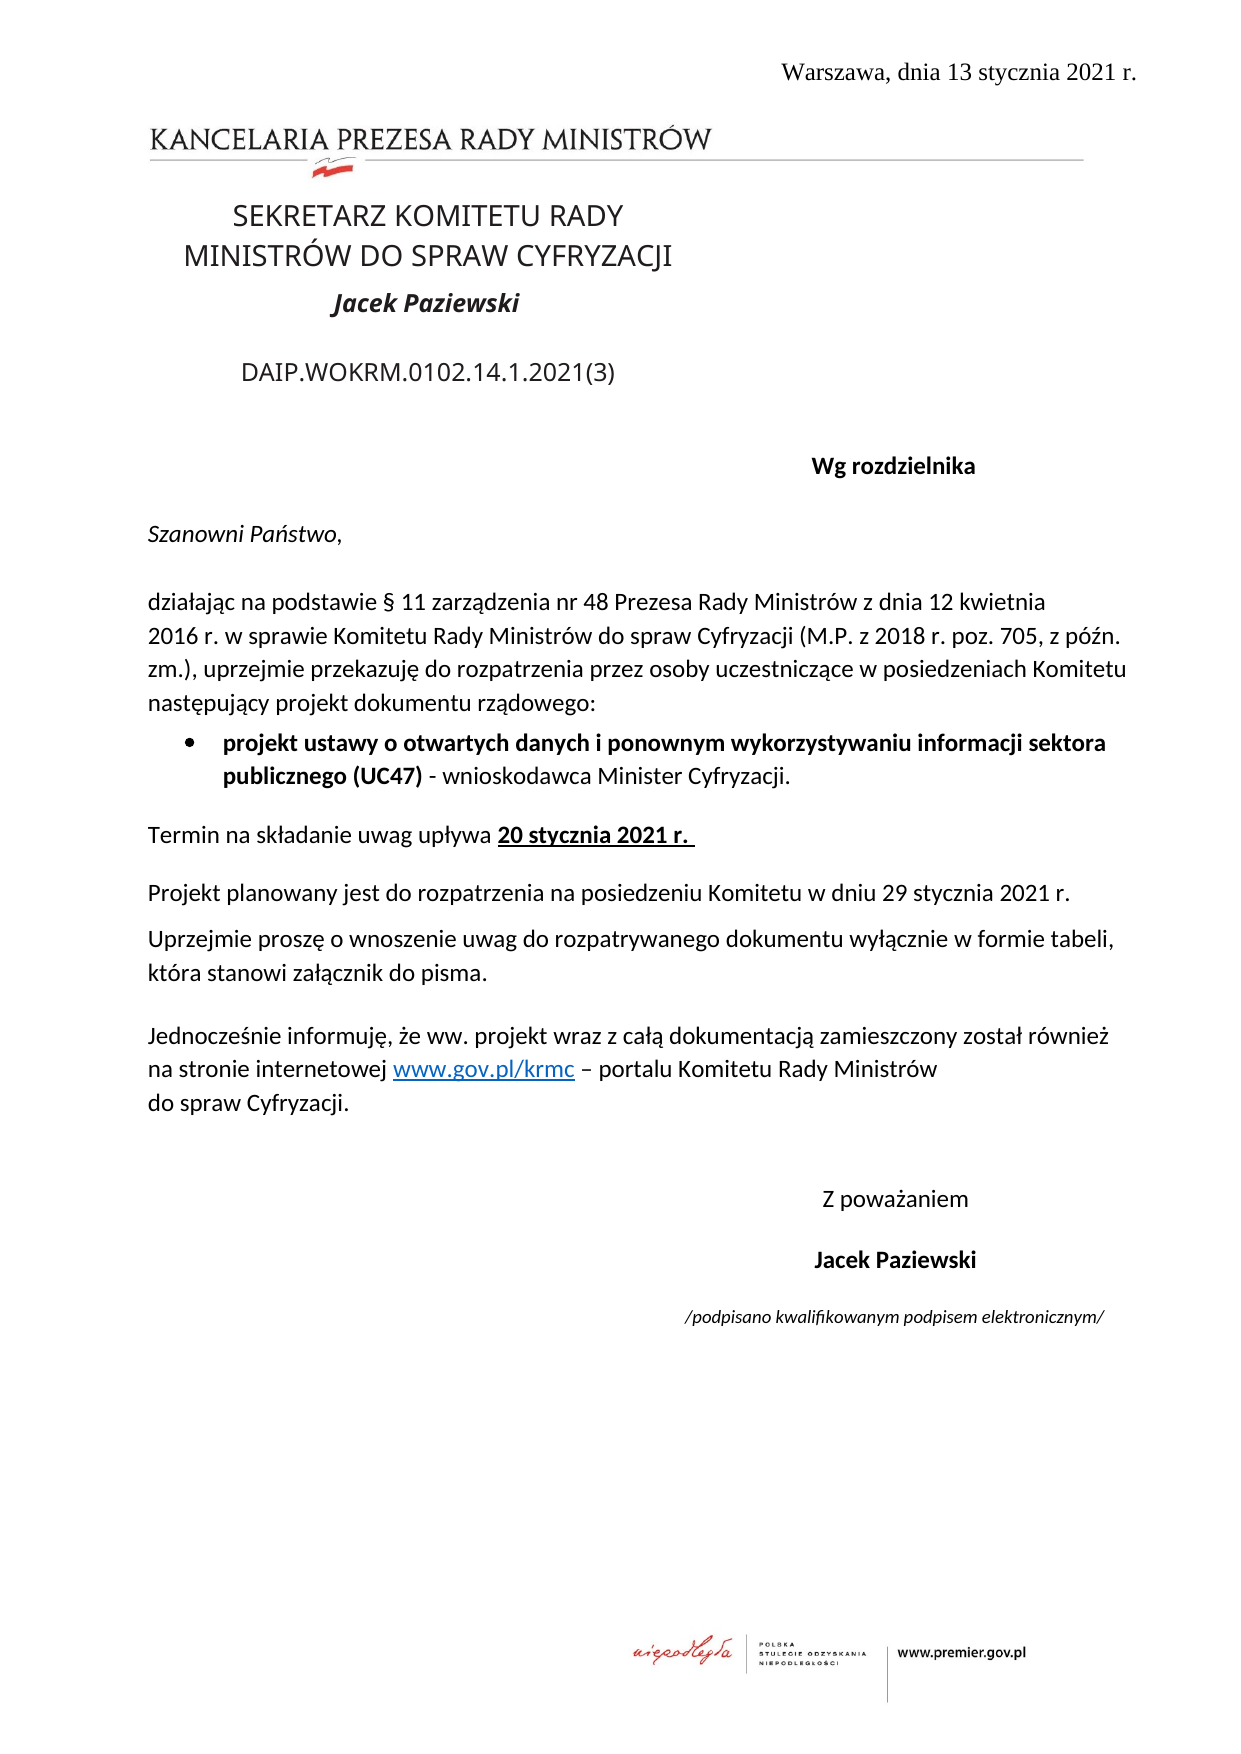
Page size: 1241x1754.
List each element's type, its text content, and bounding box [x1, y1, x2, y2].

text Szanowni Państwo, [148, 518, 1137, 549]
text Termin na składanie uwag upływa 20 stycznia 2021 r. [148, 819, 1137, 849]
text Z poważaniem [654, 1183, 1137, 1213]
text działając na podstawie § 11 zarządzenia nr 48 Prezesa Rady Ministrów z dnia 12 kwietnia 2016 r. w sprawie Komitetu Rady Ministrów do spraw Cyfryzacji (M.P. z 2018 r. poz. 705, z późn. zm.), uprzejmie przekazuję do rozpatrzenia przez osoby uczestniczące w posiedzeniach Komitetu następujący projekt dokumentu rządowego: [148, 586, 1137, 718]
picture [147, 115, 1084, 183]
text /podpisano kwalifikowanym podpisem elektronicznym/ [654, 1305, 1137, 1328]
list projekt ustawy o otwartych danych i ponownym wykorzystywaniu informacji sektora publicznego (UC47) - wnioskodawca Minister Cyfryzacji. [185, 727, 1137, 791]
text Jacek Paziewski [654, 1244, 1137, 1274]
text Wg rozdzielnika [148, 233, 1137, 481]
text Uprzejmie proszę o wnoszenie uwag do rozpatrywanego dokumentu wyłącznie w formie tabeli, która stanowi załącznik do pisma. [148, 923, 1137, 988]
text Projekt planowany jest do rozpatrzenia na posiedzeniu Komitetu w dniu 29 stycznia 2021 r. [148, 877, 1137, 908]
text Jednocześnie informuję, że ww. projekt wraz z całą dokumentacją zamieszczony został również na stronie internetowej www.gov.pl/krmc – portalu Komitetu Rady Ministrów do spraw Cyfryzacji. [148, 1020, 1137, 1117]
picture [147, 1596, 1034, 1754]
